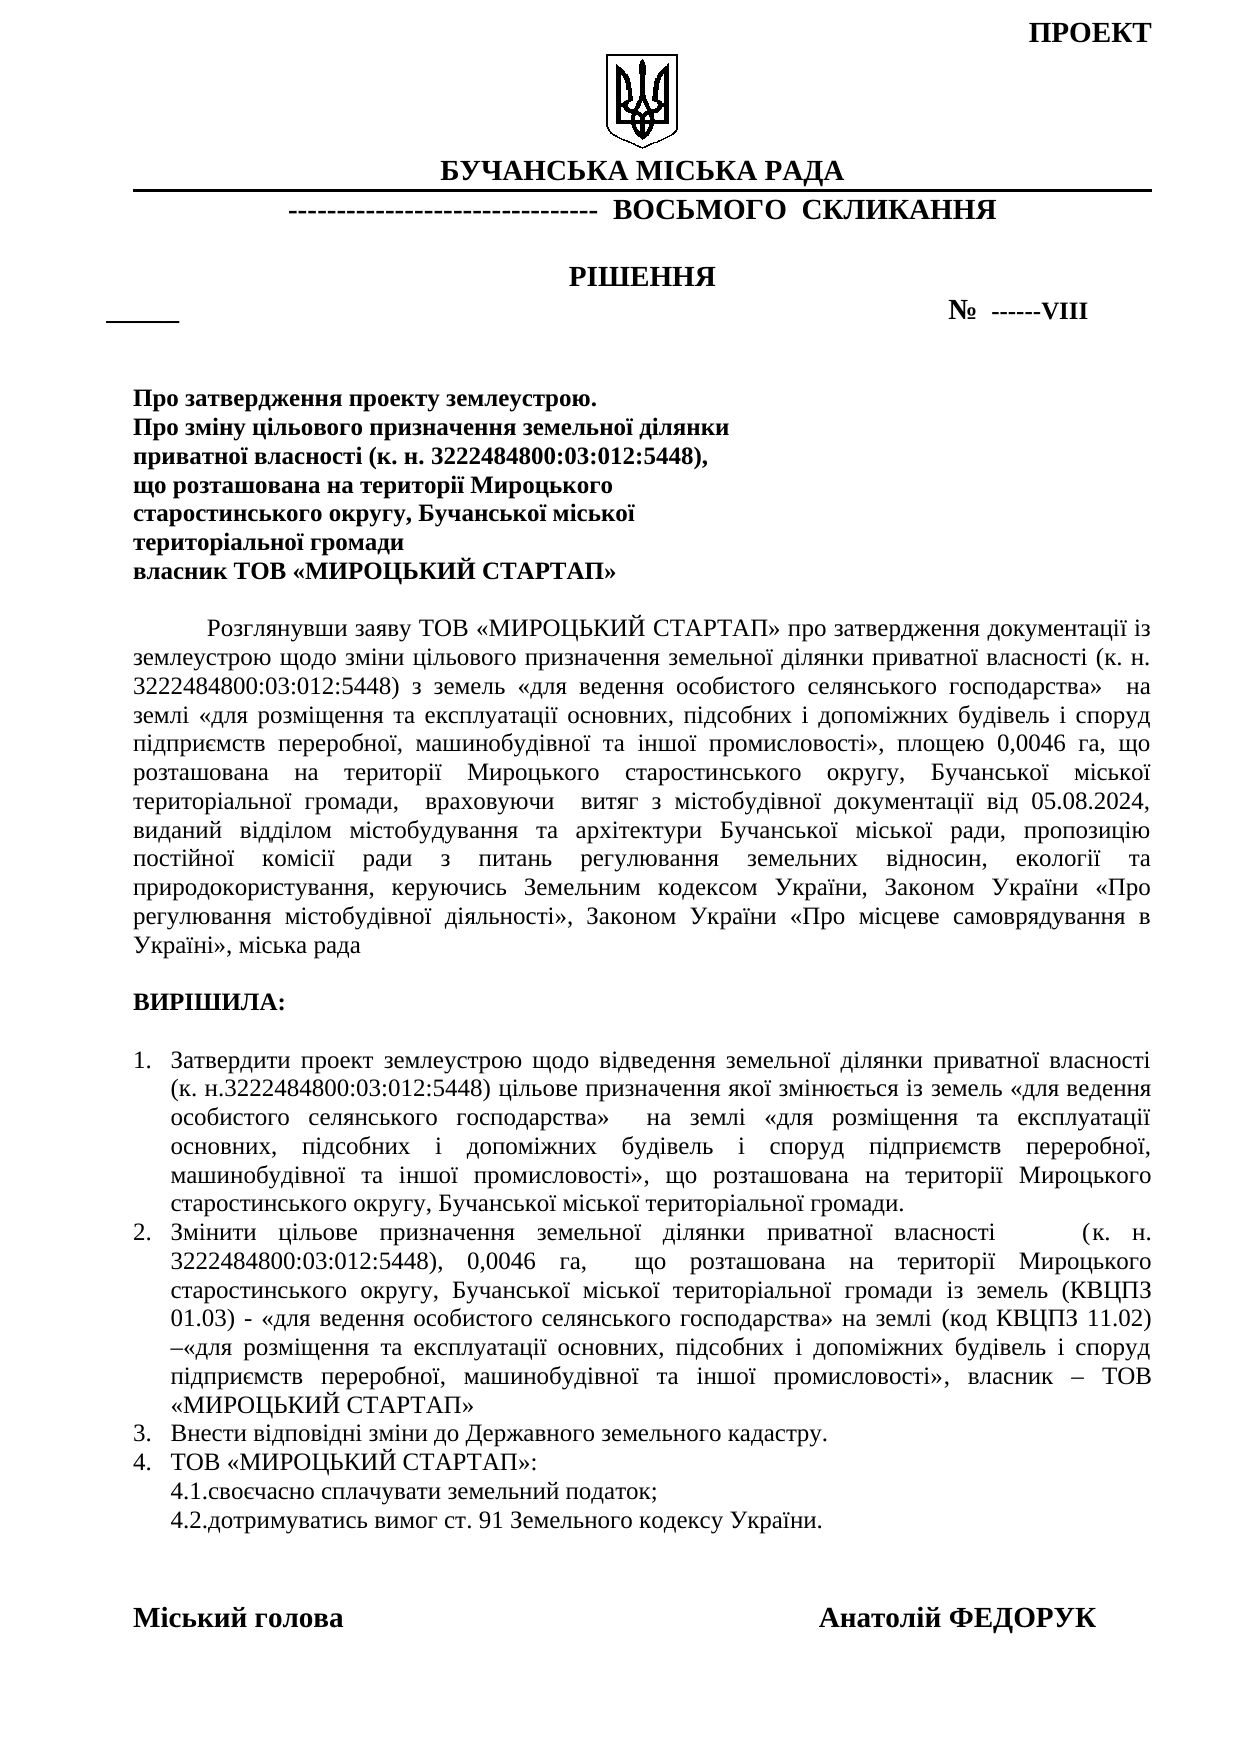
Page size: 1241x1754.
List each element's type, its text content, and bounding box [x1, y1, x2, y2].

text Розглянувши заяву ТОВ «МИРОЦЬКИЙ СТАРТАП» про затвердження документації із землеустрою щодо зміни цільового призначення земельної ділянки приватної власності (к. н. 3222484800:03:012:5448) з земель «для ведення особистого селянського господарства» на землі «для розміщення та експлуатації основних, підсобних і допоміжних будівель і споруд підприємств переробної, машинобудівної та іншої промисловості», площею 0,0046 га, що розташована на території Мироцького старостинського округу, Бучанської міської територіальної громади, враховуючи витяг з містобудівної документації від 05.08.2024, виданий відділом містобудування та архітектури Бучанської міської ради, пропозицію постійної комісії ради з питань регулювання земельних відносин, екології та природокористування, керуючись Земельним кодексом України, Законом України «Про регулювання містобудівної діяльності», Законом України «Про місцеве самоврядування в Україні», міська рада [133, 613, 1152, 958]
list Затвердити проект землеустрою щодо відведення земельної ділянки приватної власності (к. н.3222484800:03:012:5448) цільове призначення якої змінюється із земель «для ведення особистого селянського господарства» на землі «для розміщення та експлуатації основних, підсобних і допоміжних будівель і споруд підприємств переробної, машинобудівної та іншої промисловості», що розташована на території Мироцького старостинського округу, Бучанської міської територіальної громади. [133, 1045, 1152, 1217]
text ПРОЕКТ [133, 15, 1152, 48]
text -------------------------------- ВОСЬМОГО СКЛИКАННЯ [133, 192, 1152, 225]
list 4.1.своєчасно сплачувати земельний податок; [170, 1476, 1152, 1505]
text Про затвердження проекту землеустрою. [133, 383, 1152, 412]
list Внести відповідні зміни до Державного земельного кадастру. [133, 1418, 1152, 1447]
text Міський голова Анатолій ФЕДОРУК [133, 1601, 1152, 1634]
text приватної власності (к. н. 3222484800:03:012:5448), [133, 441, 1152, 470]
text Про зміну цільового призначення земельної ділянки [133, 412, 1152, 441]
text _____ № ------VIІІ [106, 292, 1152, 326]
text старостинського округу, Бучанської міської [133, 498, 1152, 527]
list 4.2.дотримуватись вимог ст. 91 Земельного кодексу України. [170, 1505, 1152, 1533]
text що розташована на території Мироцького [133, 470, 1152, 498]
text РІШЕННЯ [133, 259, 1152, 292]
text власник ТОВ «МИРОЦЬКИЙ СТАРТАП» [133, 556, 1152, 585]
list ТОВ «МИРОЦЬКИЙ СТАРТАП»: [133, 1447, 1152, 1476]
text ВИРІШИЛА: [133, 987, 1152, 1016]
text територіальної громади [133, 527, 1152, 556]
list Змінити цільове призначення земельної ділянки приватної власності (к. н. 3222484800:03:012:5448), 0,0046 га, що розташована на території Мироцького старостинського округу, Бучанської міської територіальної громади із земель (КВЦПЗ 01.03) - «для ведення особистого селянського господарства» на землі (код КВЦПЗ 11.02) –«для розміщення та експлуатації основних, підсобних і допоміжних будівель і споруд підприємств переробної, машинобудівної та іншої промисловості», власник – ТОВ «МИРОЦЬКИЙ СТАРТАП» [133, 1217, 1152, 1418]
text БУЧАНСЬКА МІСЬКА РАДА [133, 153, 1152, 189]
